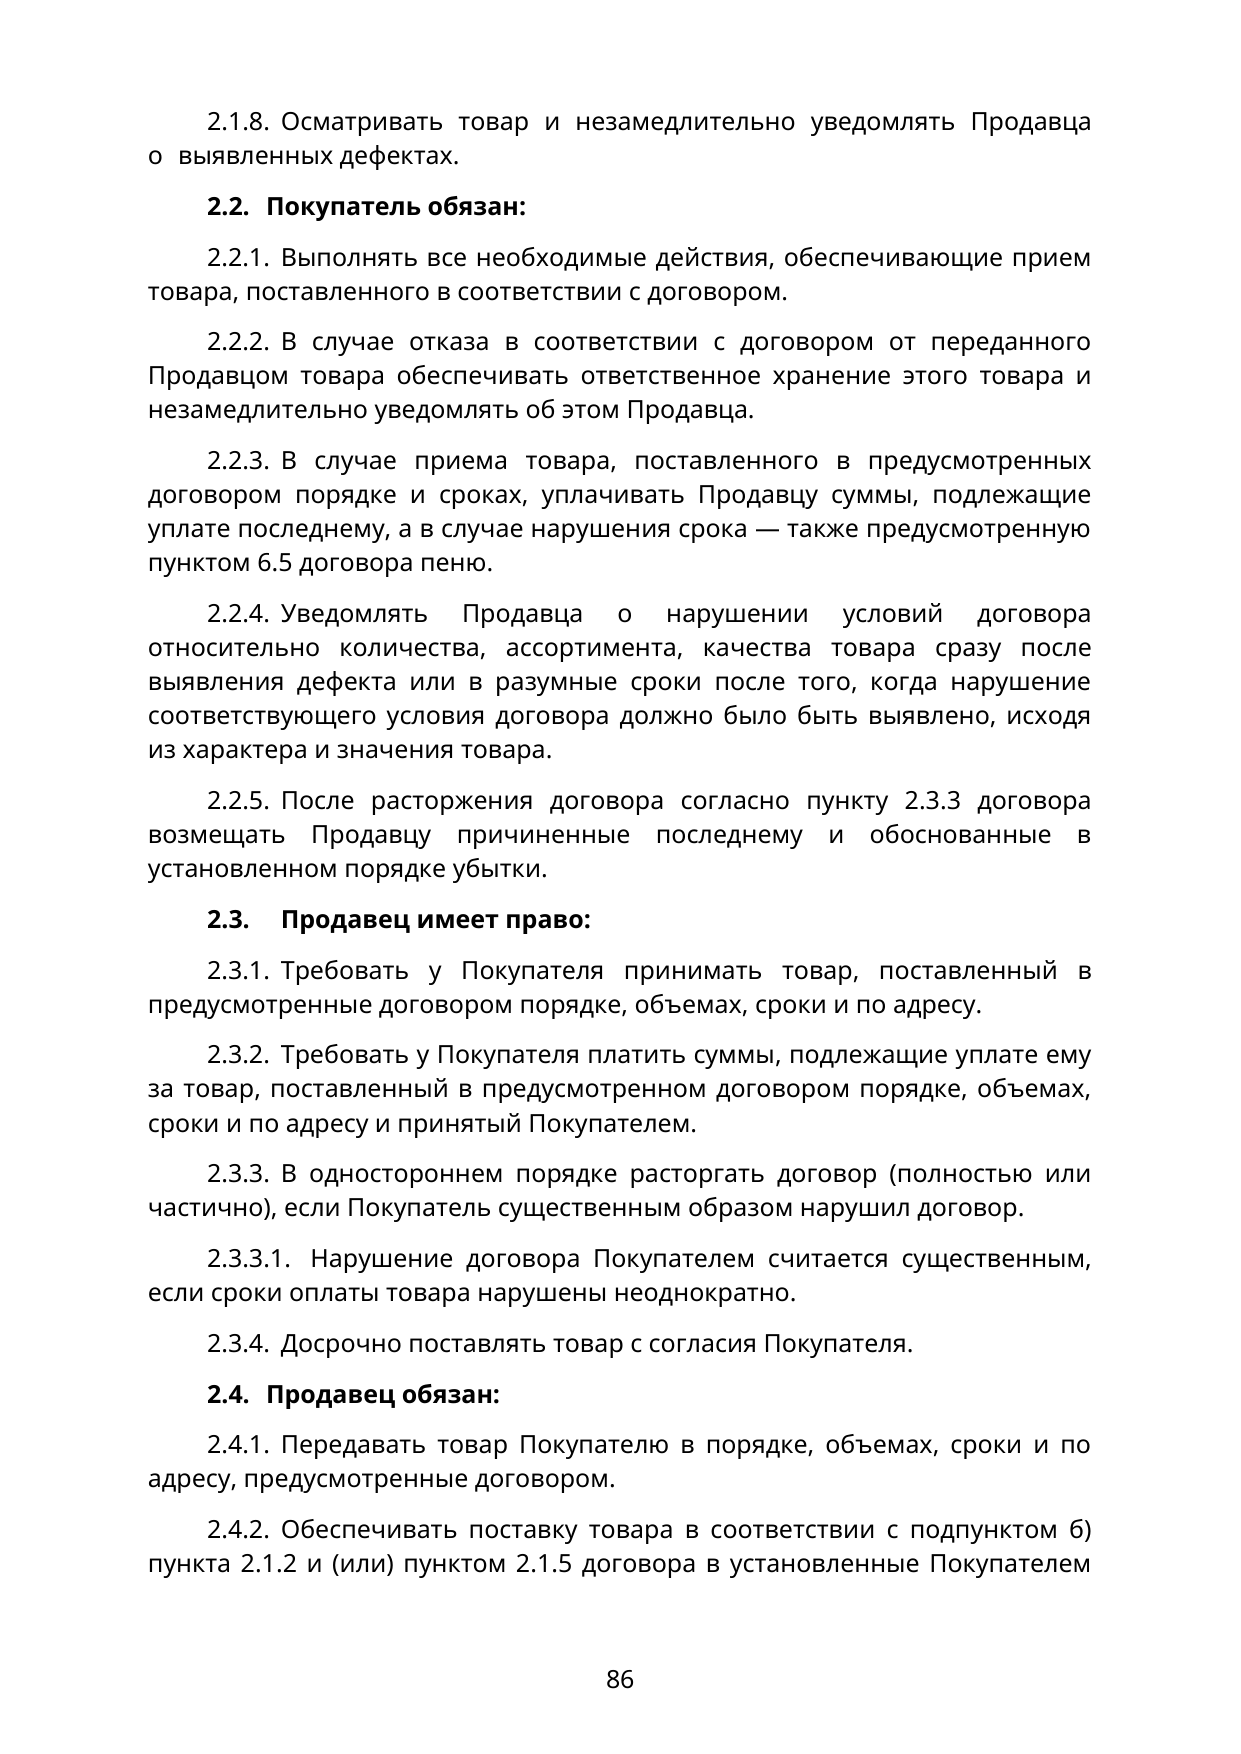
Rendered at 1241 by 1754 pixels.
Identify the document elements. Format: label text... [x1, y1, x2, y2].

text 2.2.1. Выполнять все необходимые действия, обеспечивающие прием товара, поставленного в соответствии с договором. [148, 239, 1092, 307]
text 2.3.1. Требовать у Покупателя принимать товар, поставленный в предусмотренные договором порядке, объемах, сроки и по адресу. [148, 952, 1092, 1020]
text 2.4. Продавец обязан: [148, 1376, 1092, 1410]
text 2.2. Покупатель обязан: [148, 188, 1092, 222]
text 2.1.8. Осматривать товар и незамедлительно уведомлять Продавца о выявленных дефектах. [148, 103, 1092, 172]
text 2.3.3. В одностороннем порядке расторгать договор (полностью или частично), если Покупатель существенным образом нарушил договор. [148, 1156, 1092, 1224]
text 2.3.3.1. Нарушение договора Покупателем считается существенным, если сроки оплаты товара нарушены неоднократно. [148, 1241, 1092, 1309]
text 2.2.5. После расторжения договора согласно пункту 2.3.3 договора возмещать Продавцу причиненные последнему и обоснованные в установленном порядке убытки. [148, 783, 1092, 885]
text 2.2.2. В случае отказа в соответствии с договором от переданного Продавцом товара обеспечивать ответственное хранение этого товара и незамедлительно уведомлять об этом Продавца. [148, 324, 1092, 426]
text 2.4.1. Передавать товар Покупателю в порядке, объемах, сроки и по адресу, предусмотренные договором. [148, 1427, 1092, 1495]
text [148, 1512, 1092, 1580]
text 2.2.4. Уведомлять Продавца о нарушении условий договора относительно количества, ассортимента, качества товара сразу после выявления дефекта или в разумные сроки после того, когда нарушение соответствующего условия договора должно было быть выявлено, исходя из характера и значения товара. [148, 596, 1092, 766]
text 2.2.3. В случае приема товара, поставленного в предусмотренных договором порядке и сроках, уплачивать Продавцу суммы, подлежащие уплате последнему, а в случае нарушения срока — также предусмотренную пунктом 6.5 договора пеню. [148, 443, 1092, 579]
text 2.3. Продавец имеет право: [148, 902, 1092, 936]
text 2.3.2. Требовать у Покупателя платить суммы, подлежащие уплате ему за товар, поставленный в предусмотренном договором порядке, объемах, сроки и по адресу и принятый Покупателем. [148, 1037, 1092, 1139]
text 2.3.4. Досрочно поставлять товар с согласия Покупателя. [148, 1326, 1092, 1359]
